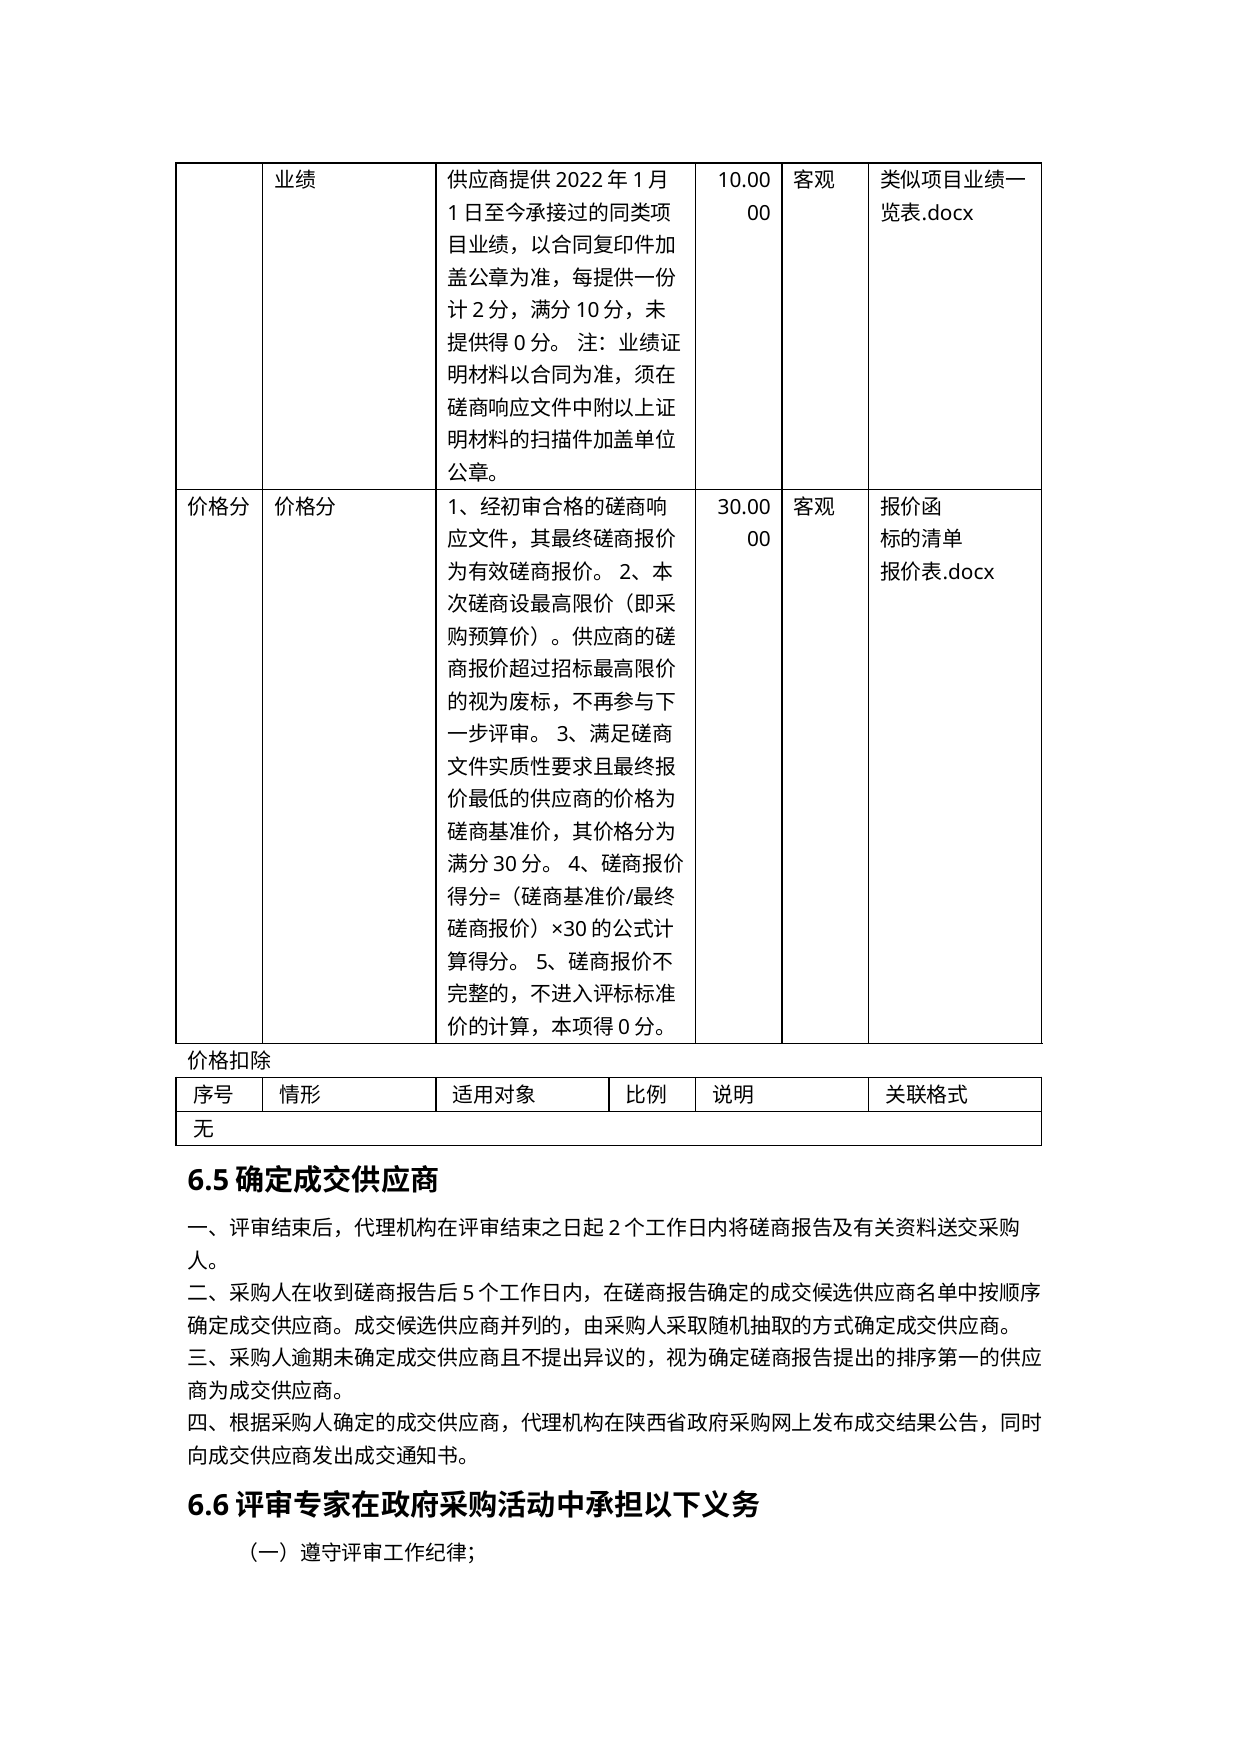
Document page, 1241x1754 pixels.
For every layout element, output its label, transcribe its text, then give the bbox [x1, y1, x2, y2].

table_cell 报价函 标的清单 报价表.docx [869, 490, 1041, 1043]
table_header 序号 [177, 1078, 262, 1111]
text 三、采购人逾期未确定成交供应商且不提出异议的，视为确定磋商报告提出的排序第一的供应商为成交供应商。 [187, 1341, 1053, 1406]
table_cell 客观 [783, 164, 868, 488]
table_cell 价格分 [263, 490, 435, 1043]
text 四、根据采购人确定的成交供应商，代理机构在陕西省政府采购网上发布成交结果公告，同时向成交供应商发出成交通知书。 [187, 1406, 1053, 1471]
table_cell 1、经初审合格的磋商响应文件，其最终磋商报价为有效磋商报价。 2、本次磋商设最高限价（即采购预算价）。供应商的磋商报价超过招标最高限价的视为废标，不再参与下一步评审。 3、满足磋商文件实质性要求且最终报价最低的供应商的价格为磋商基准价，其价格分为满分30分。 4、磋商报价得分=（磋商基准价/最终磋商报价）×30的公式计算得分。 5、磋商报价不完整的，不进入评标标准价的计算，本项得0分。 [437, 490, 695, 1043]
text 二、采购人在收到磋商报告后5个工作日内，在磋商报告确定的成交候选供应商名单中按顺序确定成交供应商。成交候选供应商并列的，由采购人采取随机抽取的方式确定成交供应商。 [187, 1276, 1053, 1341]
table_cell 10.0000 [696, 164, 781, 488]
text 6.5确定成交供应商 [187, 1146, 1053, 1211]
table_header 说明 [696, 1078, 868, 1111]
table_cell 价格分 [177, 490, 262, 1043]
table_cell 30.0000 [696, 490, 781, 1043]
table_header 适用对象 [437, 1078, 608, 1111]
table_header 关联格式 [869, 1078, 1041, 1111]
table_header 比例 [610, 1078, 695, 1111]
table_cell 供应商提供2022年1月1日至今承接过的同类项目业绩，以合同复印件加盖公章为准，每提供一份计2分，满分10分，未提供得0分。 注：业绩证明材料以合同为准，须在磋商响应文件中附以上证明材料的扫描件加盖单位公章。 [437, 164, 695, 488]
text 一、评审结束后，代理机构在评审结束之日起2个工作日内将磋商报告及有关资料送交采购人。 [187, 1211, 1053, 1276]
table_cell 类似项目业绩一览表.docx [869, 164, 1041, 488]
table_cell 无 [177, 1112, 1041, 1145]
table_cell 客观 [783, 490, 868, 1043]
table_cell 业绩 [263, 164, 435, 488]
text （一）遵守评审工作纪律； [187, 1536, 1053, 1569]
text 6.6评审专家在政府采购活动中承担以下义务 [187, 1471, 1053, 1536]
table_header 情形 [263, 1078, 435, 1111]
text 价格扣除 [187, 1044, 1053, 1077]
